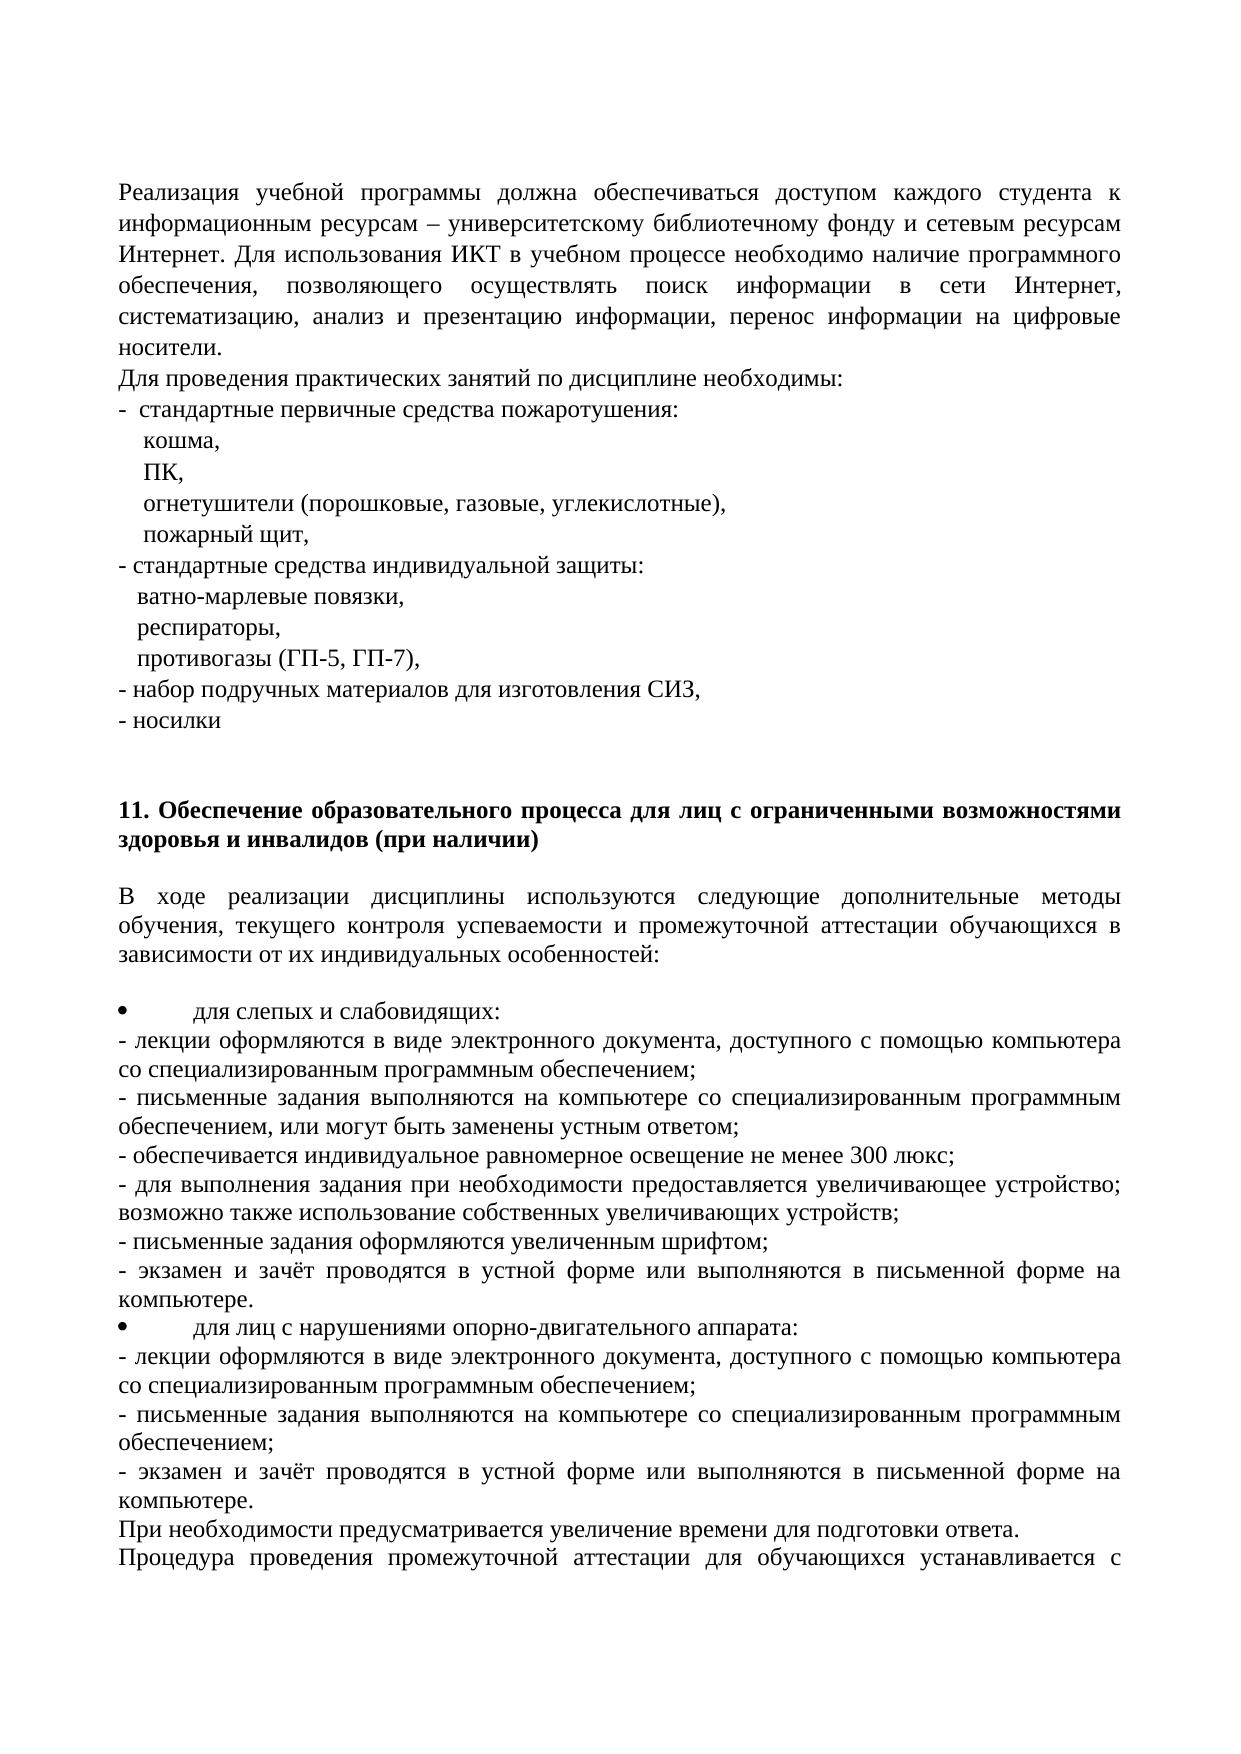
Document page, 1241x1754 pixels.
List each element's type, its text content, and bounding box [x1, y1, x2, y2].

text ватно-марлевые повязки, [118, 581, 1122, 609]
text - экзамен и зачёт проводятся в устной форме или выполняются в письменной форме на компьютере. [118, 1255, 1122, 1312]
text - лекции оформляются в виде электронного документа, доступного с помощью компьютера со специализированным программным обеспечением; [118, 1341, 1122, 1399]
text - носилки [118, 705, 1122, 734]
list для лиц с нарушениями опорно-двигательного аппарата: [118, 1312, 1122, 1341]
text - для выполнения задания при необходимости предоставляется увеличивающее устройство; возможно также использование собственных увеличивающих устройств; [118, 1169, 1122, 1226]
text огнетушители (порошковые, газовые, углекислотные), [118, 488, 1122, 516]
text противогазы (ГП-5, ГП-7), [118, 643, 1122, 672]
text - лекции оформляются в виде электронного документа, доступного с помощью компьютера со специализированным программным обеспечением; [118, 1025, 1122, 1082]
text кошма, [118, 426, 1122, 454]
text респираторы, [118, 612, 1122, 641]
text - письменные задания оформляются увеличенным шрифтом; [118, 1226, 1122, 1255]
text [118, 1542, 1122, 1571]
text - стандартные первичные средства пожаротушения: [118, 394, 1122, 423]
text пожарный щит, [118, 519, 1122, 547]
text - письменные задания выполняются на компьютере со специализированным программным обеспечением, или могут быть заменены устным ответом; [118, 1082, 1122, 1140]
text В ходе реализации дисциплины используются следующие дополнительные методы обучения, текущего контроля успеваемости и промежуточной аттестации обучающихся в зависимости от их индивидуальных особенностей: [118, 881, 1122, 967]
text - стандартные средства индивидуальной защиты: [118, 550, 1122, 578]
text Для проведения практических занятий по дисциплине необходимы: [118, 363, 1122, 392]
text При необходимости предусматривается увеличение времени для подготовки ответа. [118, 1514, 1122, 1542]
text ПК, [118, 457, 1122, 485]
text 11. Обеспечение образовательного процесса для лиц с ограниченными возможностями здоровья и инвалидов (при наличии) [118, 795, 1122, 852]
text - экзамен и зачёт проводятся в устной форме или выполняются в письменной форме на компьютере. [118, 1456, 1122, 1514]
list для слепых и слабовидящих: [118, 996, 1122, 1025]
text Реализация учебной программы должна обеспечиваться доступом каждого студента к информационным ресурсам – университетскому библиотечному фонду и сетевым ресурсам Интернет. Для использования ИКТ в учебном процессе необходимо наличие программного обеспечения, позволяющего осуществлять поиск информации в сети Интернет, систематизацию, анализ и презентацию информации, перенос информации на цифровые носители. [118, 177, 1122, 361]
text - обеспечивается индивидуальное равномерное освещение не менее 300 люкс; [118, 1140, 1122, 1169]
text - письменные задания выполняются на компьютере со специализированным программным обеспечением; [118, 1399, 1122, 1456]
text - набор подручных материалов для изготовления СИЗ, [118, 674, 1122, 703]
